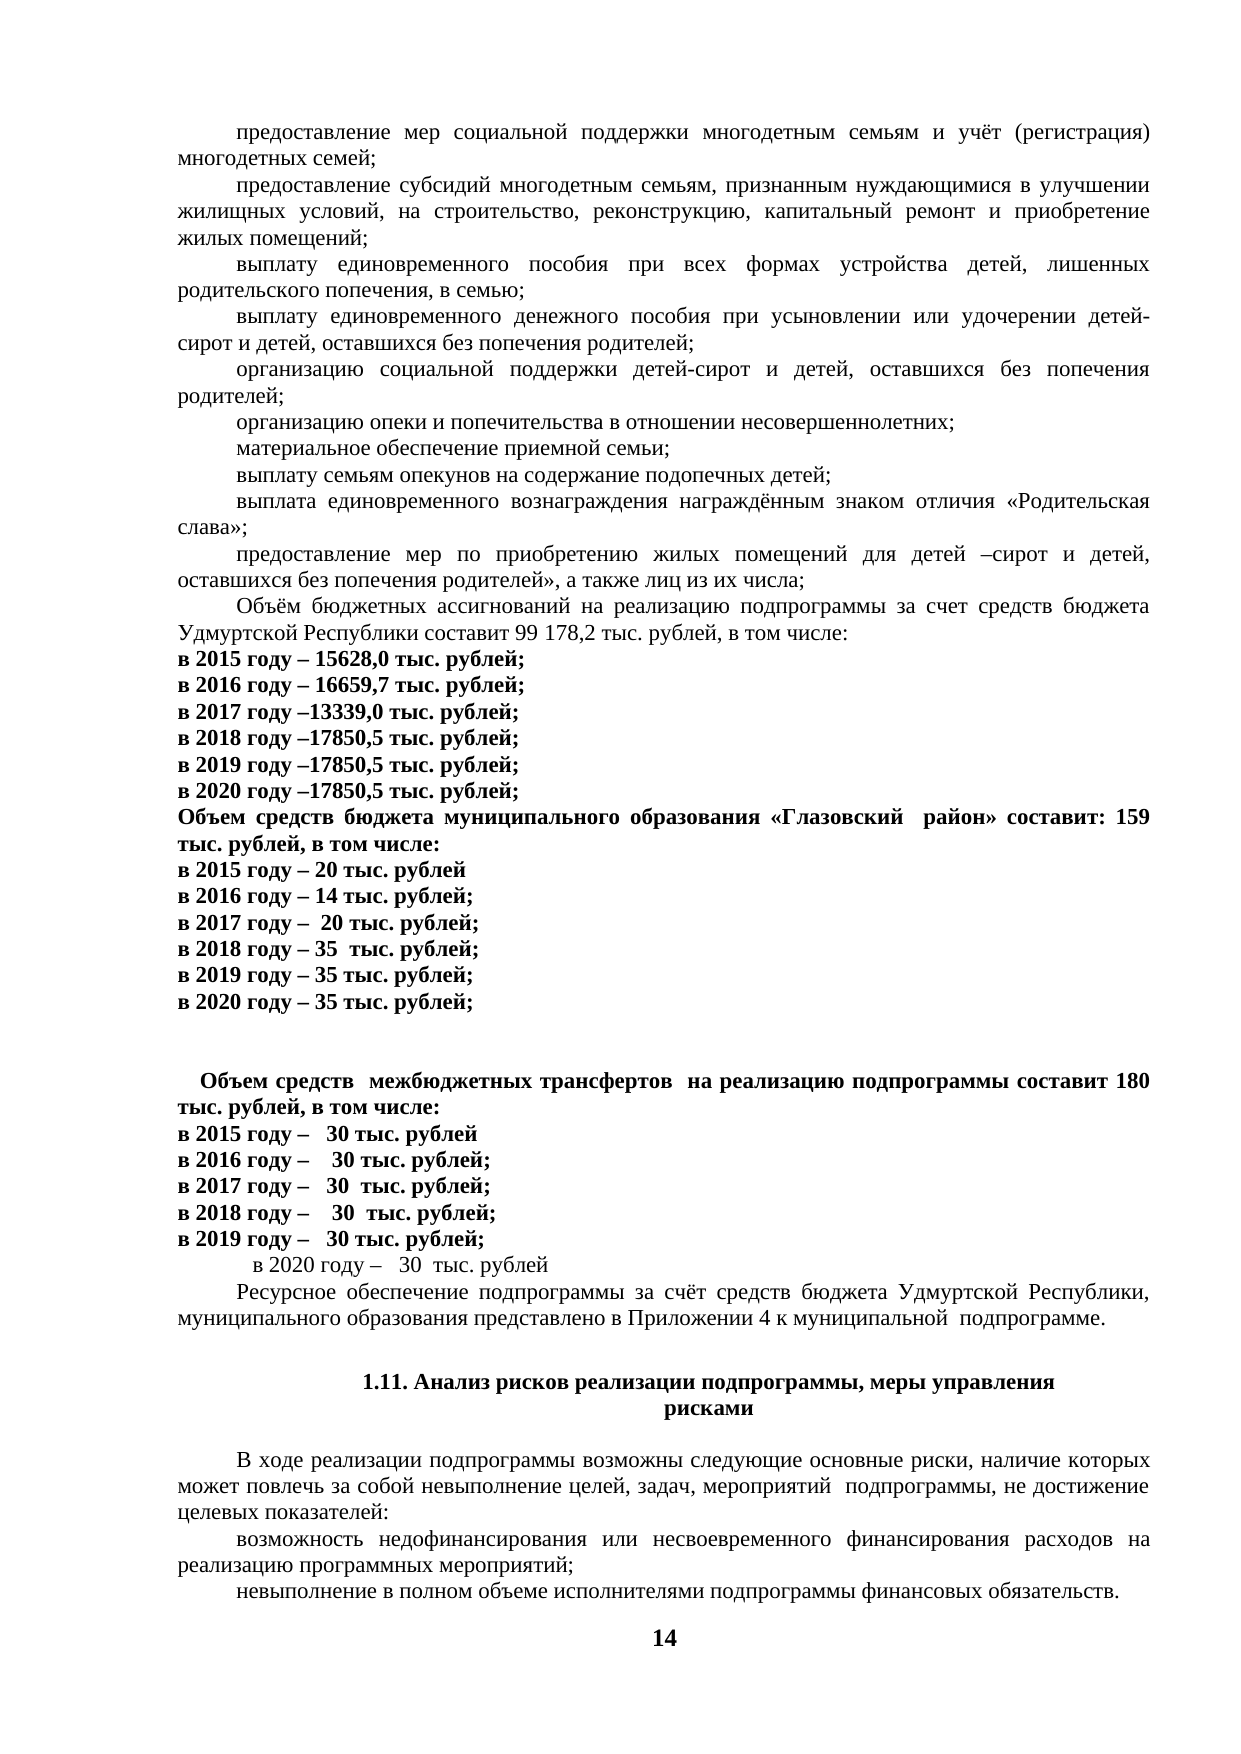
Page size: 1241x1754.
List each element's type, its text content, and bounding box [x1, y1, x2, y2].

text в 2020 году –17850,5 тыс. рублей; [177, 777, 1152, 803]
text возможность недофинансирования или несвоевременного финансирования расходов на реализацию программных мероприятий; [177, 1525, 1152, 1577]
text в 2019 году – 30 тыс. рублей; [177, 1225, 1152, 1251]
text В ходе реализации подпрограммы возможны следующие основные риски, наличие которых может повлечь за собой невыполнение целей, задач, мероприятий подпрограммы, не достижение целевых показателей: [177, 1446, 1152, 1525]
text в 2020 году – 30 тыс. рублей [177, 1251, 1152, 1278]
text в 2018 году – 35 тыс. рублей; [177, 935, 1152, 961]
text в 2016 году – 16659,7 тыс. рублей; [177, 672, 1152, 698]
text в 2015 году – 20 тыс. рублей [177, 856, 1152, 882]
text в 2018 году – 30 тыс. рублей; [177, 1199, 1152, 1225]
text 1.11. Анализ рисков реализации подпрограммы, меры управления рисками [340, 1368, 1078, 1421]
text Ресурсное обеспечение подпрограммы за счёт средств бюджета Удмуртской Республики, муниципального образования представлено в Приложении 4 к муниципальной подпрограмме. [177, 1278, 1152, 1330]
text Объем средств межбюджетных трансфертов на реализацию подпрограммы составит 180 тыс. рублей, в том числе: [177, 1067, 1152, 1119]
text в 2019 году –17850,5 тыс. рублей; [177, 751, 1152, 777]
text предоставление мер по приобретению жилых помещений для детей –сирот и детей, оставшихся без попечения родителей», а также лиц из их числа; [177, 540, 1152, 592]
text в 2016 году – 30 тыс. рублей; [177, 1146, 1152, 1172]
text предоставление субсидий многодетным семьям, признанным нуждающимися в улучшении жилищных условий, на строительство, реконструкцию, капитальный ремонт и приобретение жилых помещений; [177, 171, 1152, 250]
text Объём бюджетных ассигнований на реализацию подпрограммы за счет средств бюджета Удмуртской Республики составит 99 178,2 тыс. рублей, в том числе: [177, 592, 1152, 645]
text в 2018 году –17850,5 тыс. рублей; [177, 724, 1152, 751]
text в 2017 году –13339,0 тыс. рублей; [177, 698, 1152, 724]
text выплату семьям опекунов на содержание подопечных детей; [177, 461, 1152, 487]
text невыполнение в полном объеме исполнителями подпрограммы финансовых обязательств. [177, 1577, 1152, 1604]
text в 2015 году – 30 тыс. рублей [177, 1119, 1152, 1146]
text в 2016 году – 14 тыс. рублей; [177, 882, 1152, 909]
text организацию опеки и попечительства в отношении несовершеннолетних; [177, 408, 1152, 434]
text организацию социальной поддержки детей-сирот и детей, оставшихся без попечения родителей; [177, 355, 1152, 408]
text в 2017 году – 30 тыс. рублей; [177, 1172, 1152, 1199]
text предоставление мер социальной поддержки многодетным семьям и учёт (регистрация) многодетных семей; [177, 118, 1152, 171]
text выплату единовременного пособия при всех формах устройства детей, лишенных родительского попечения, в семью; [177, 250, 1152, 303]
text в 2019 году – 35 тыс. рублей; [177, 961, 1152, 988]
text в 2015 году – 15628,0 тыс. рублей; [177, 645, 1152, 672]
text Объем средств бюджета муниципального образования «Глазовский район» составит: 159 тыс. рублей, в том числе: [177, 803, 1152, 856]
text материальное обеспечение приемной семьи; [177, 434, 1152, 461]
text выплата единовременного вознаграждения награждённым знаком отличия «Родительская слава»; [177, 487, 1152, 540]
text в 2020 году – 35 тыс. рублей; [177, 988, 1152, 1014]
text выплату единовременного денежного пособия при усыновлении или удочерении детей-сирот и детей, оставшихся без попечения родителей; [177, 303, 1152, 355]
text в 2017 году – 20 тыс. рублей; [177, 909, 1152, 935]
